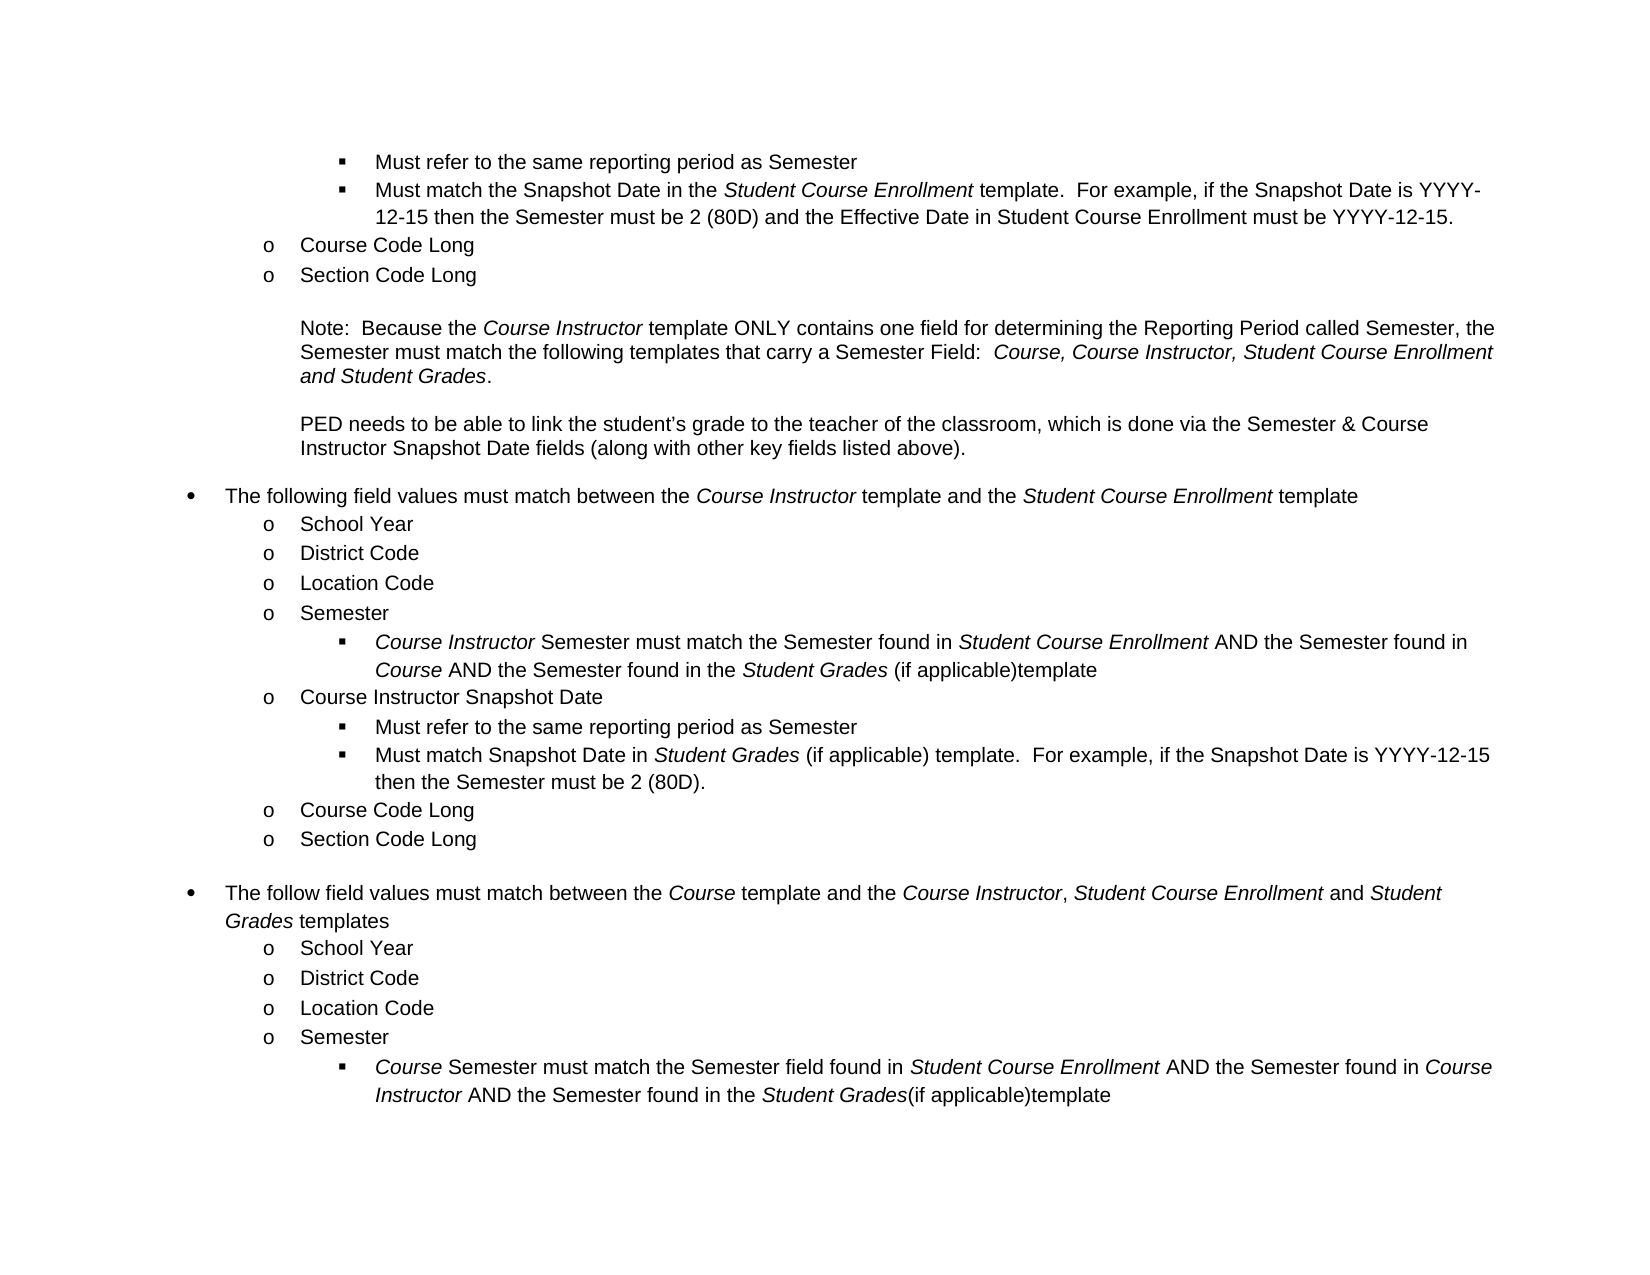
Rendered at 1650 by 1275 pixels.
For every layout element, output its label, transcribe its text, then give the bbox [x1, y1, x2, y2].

list Section Code Long [262, 827, 1500, 853]
list Must match Snapshot Date in Student Grades (if applicable) template. For example, if the Snapshot Date is YYYY-12-15 then the Semester must be 2 (80D). [337, 742, 1500, 794]
list PED needs to be able to link the student’s grade to the teacher of the classroom, which is done via the Semester & Course Instructor Snapshot Date fields (along with other key fields listed above). [300, 412, 1500, 460]
list Must refer to the same reporting period as Semester [337, 715, 1500, 739]
list Location Code [262, 995, 1500, 1021]
list Note: Because the Course Instructor template ONLY contains one field for determining the Reporting Period called Semester, the Semester must match the following templates that carry a Semester Field: Course, Course Instructor, Student Course Enrollment and Student Grades. [300, 316, 1500, 388]
list Course Code Long [262, 233, 1500, 258]
list Course Instructor Semester must match the Semester found in Student Course Enrollment AND the Semester found in Course AND the Semester found in the Student Grades (if applicable)template [337, 630, 1500, 682]
list The follow field values must match between the Course template and the Course Instructor, Student Course Enrollment and Student Grades templates [187, 881, 1500, 932]
list The following field values must match between the Course Instructor template and the Student Course Enrollment template [187, 484, 1500, 508]
list Semester [262, 1025, 1500, 1051]
list District Code [262, 541, 1500, 567]
list Must refer to the same reporting period as Semester [337, 150, 1500, 174]
list School Year [262, 936, 1500, 962]
list School Year [262, 511, 1500, 537]
list Course Semester must match the Semester field found in Student Course Enrollment AND the Semester found in Course Instructor AND the Semester found in the Student Grades(if applicable)template [337, 1055, 1500, 1106]
list District Code [262, 966, 1500, 992]
list Location Code [262, 571, 1500, 597]
list Course Instructor Snapshot Date [262, 685, 1500, 711]
list Course Code Long [262, 798, 1500, 823]
list Section Code Long [262, 262, 1500, 288]
list Must match the Snapshot Date in the Student Course Enrollment template. For example, if the Snapshot Date is YYYY-12-15 then the Semester must be 2 (80D) and the Effective Date in Student Course Enrollment must be YYYY-12-15. [337, 178, 1500, 229]
list Semester [262, 600, 1500, 626]
